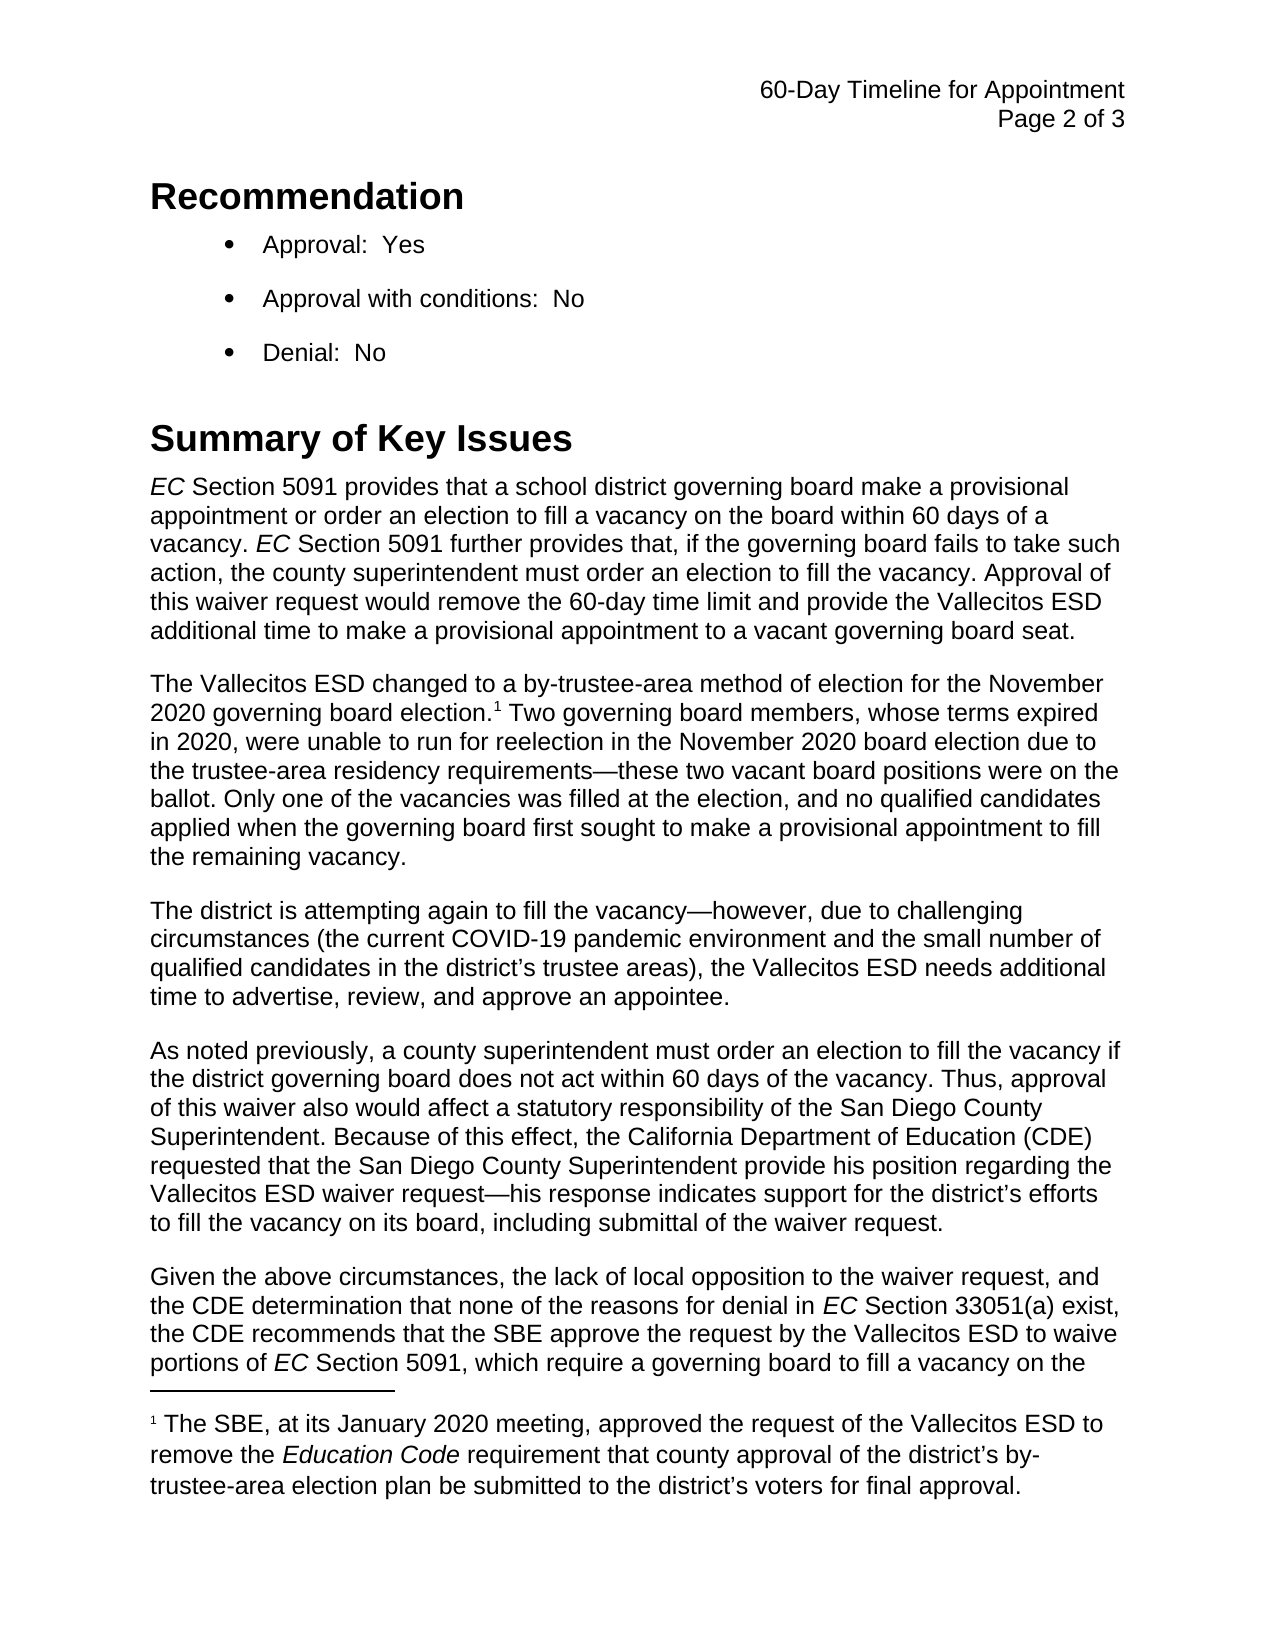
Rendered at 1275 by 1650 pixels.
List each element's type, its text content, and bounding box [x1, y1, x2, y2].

text EC Section 5091 provides that a school district governing board make a provisional appointment or order an election to fill a vacancy on the board within 60 days of a vacancy. EC Section 5091 further provides that, if the governing board fails to take such action, the county superintendent must order an election to fill the vacancy. Approval of this waiver request would remove the 60-day time limit and provide the Vallecitos ESD additional time to make a provisional appointment to a vacant governing board seat. [150, 472, 1125, 644]
subtitle Summary of Key Issues [150, 416, 1125, 459]
list Denial: No [225, 337, 1125, 366]
list Approval: Yes [225, 230, 1125, 259]
text The Vallecitos ESD changed to a by-trustee-area method of election for the November 2020 governing board election. Two governing board members, whose terms expired in 2020, were unable to run for reelection in the November 2020 board election due to the trustee-area residency requirements—these two vacant board positions were on the ballot. Only one of the vacancies was filled at the election, and no qualified candidates applied when the governing board first sought to make a provisional appointment to fill the remaining vacancy. [150, 669, 1125, 871]
list Approval with conditions: No [225, 284, 1125, 312]
subtitle Recommendation [150, 174, 1125, 217]
text As noted previously, a county superintendent must order an election to fill the vacancy if the district governing board does not act within 60 days of the vacancy. Thus, approval of this waiver also would affect a statutory responsibility of the San Diego County Superintendent. Because of this effect, the California Department of Education (CDE) requested that the San Diego County Superintendent provide his position regarding the Vallecitos ESD waiver request—his response indicates support for the district’s efforts to fill the vacancy on its board, including submittal of the waiver request. [150, 1036, 1125, 1237]
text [150, 1262, 1125, 1377]
text The district is attempting again to fill the vacancy—however, due to challenging circumstances (the current COVID-19 pandemic environment and the small number of qualified candidates in the district’s trustee areas), the Vallecitos ESD needs additional time to advertise, review, and approve an appointee. [150, 896, 1125, 1011]
